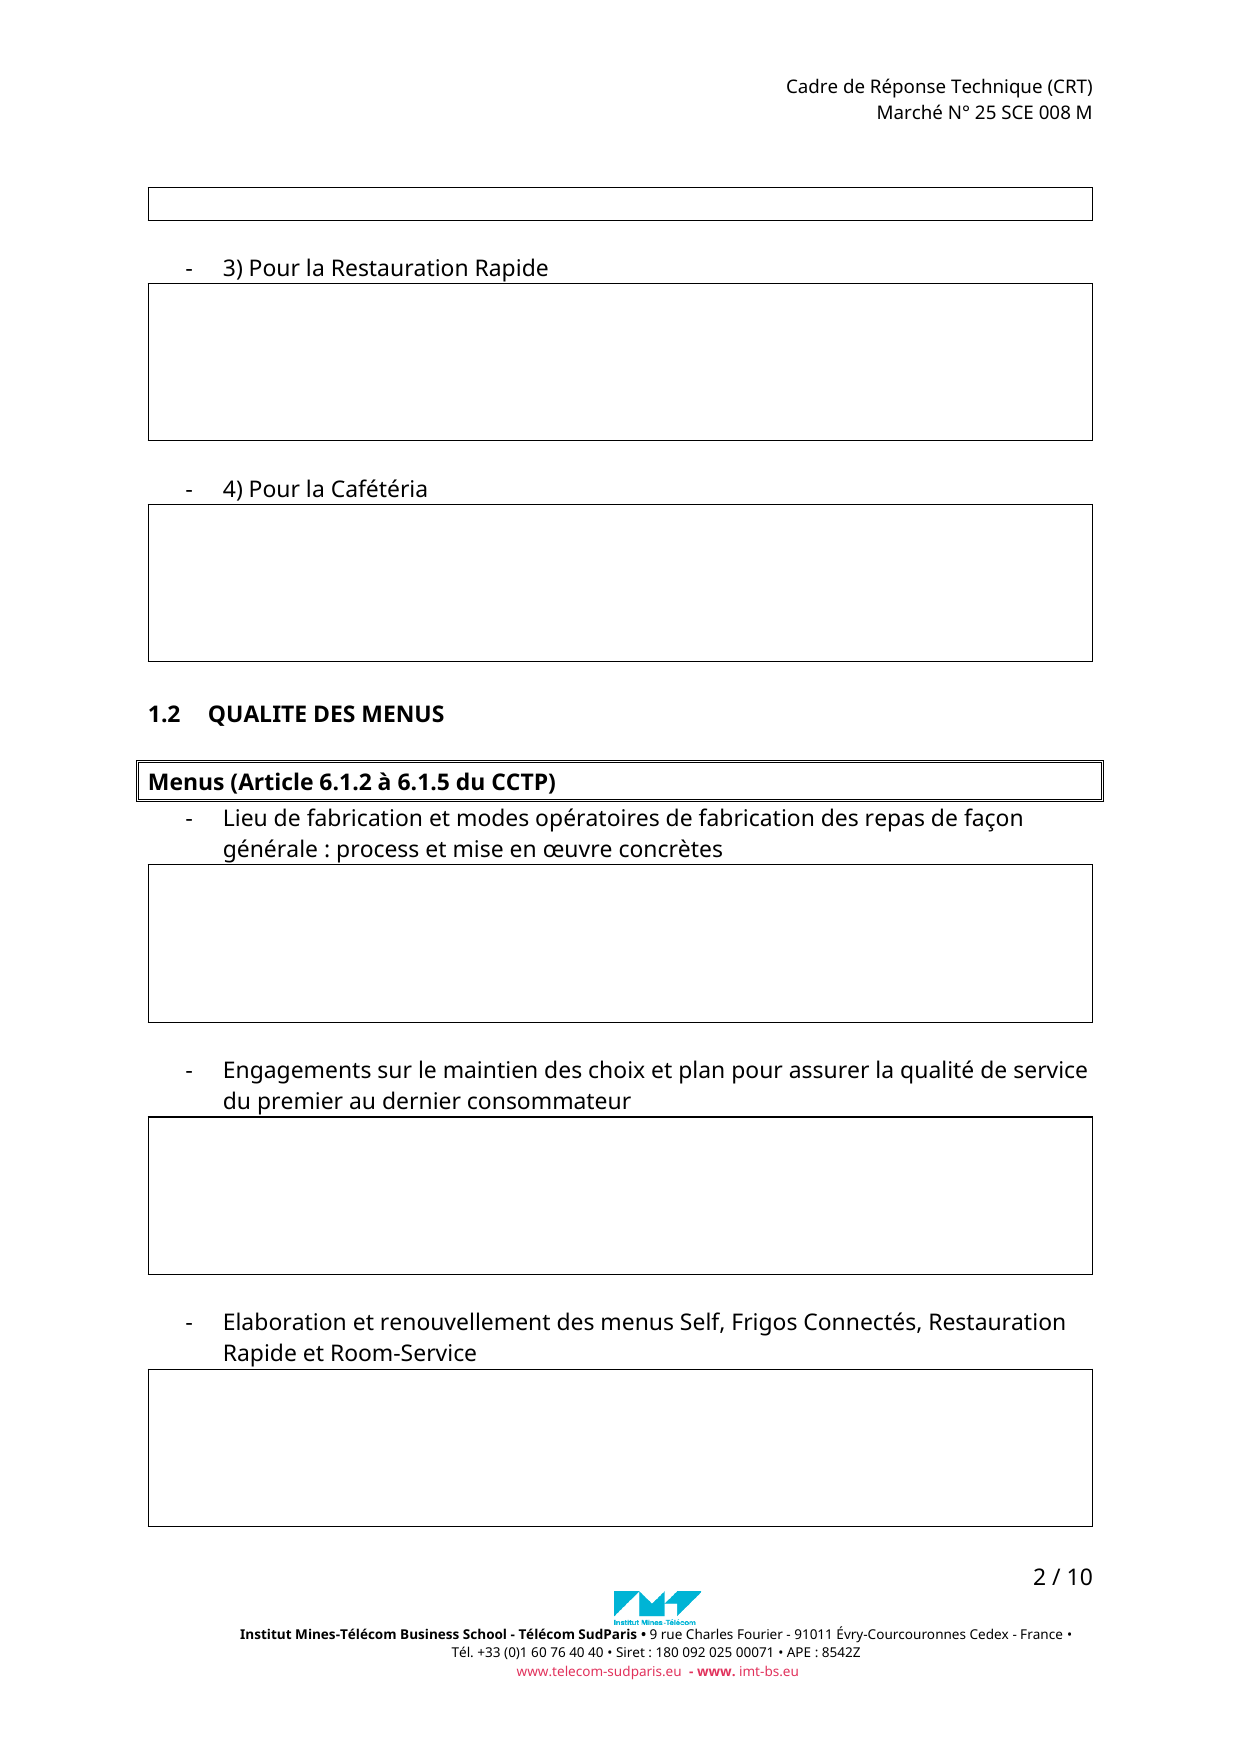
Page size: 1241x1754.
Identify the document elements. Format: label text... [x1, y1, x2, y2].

subtitle QUALITE DES MENUS [148, 698, 1093, 729]
table_header [149, 865, 1092, 1022]
list Lieu de fabrication et modes opératoires de fabrication des repas de façon générale : process et mise en œuvre concrètes [185, 802, 1093, 864]
picture [614, 1591, 702, 1625]
list 3) Pour la Restauration Rapide [185, 252, 1093, 283]
table_header [149, 1118, 1092, 1274]
list 4) Pour la Cafétéria [185, 473, 1093, 504]
list Engagements sur le maintien des choix et plan pour assurer la qualité de service du premier au dernier consommateur [185, 1054, 1093, 1116]
list Elaboration et renouvellement des menus Self, Frigos Connectés, Restauration Rapide et Room-Service [185, 1306, 1093, 1368]
table_header [149, 1370, 1092, 1526]
table_header [149, 284, 1092, 440]
table_header [149, 505, 1092, 661]
table_header [149, 188, 1092, 219]
